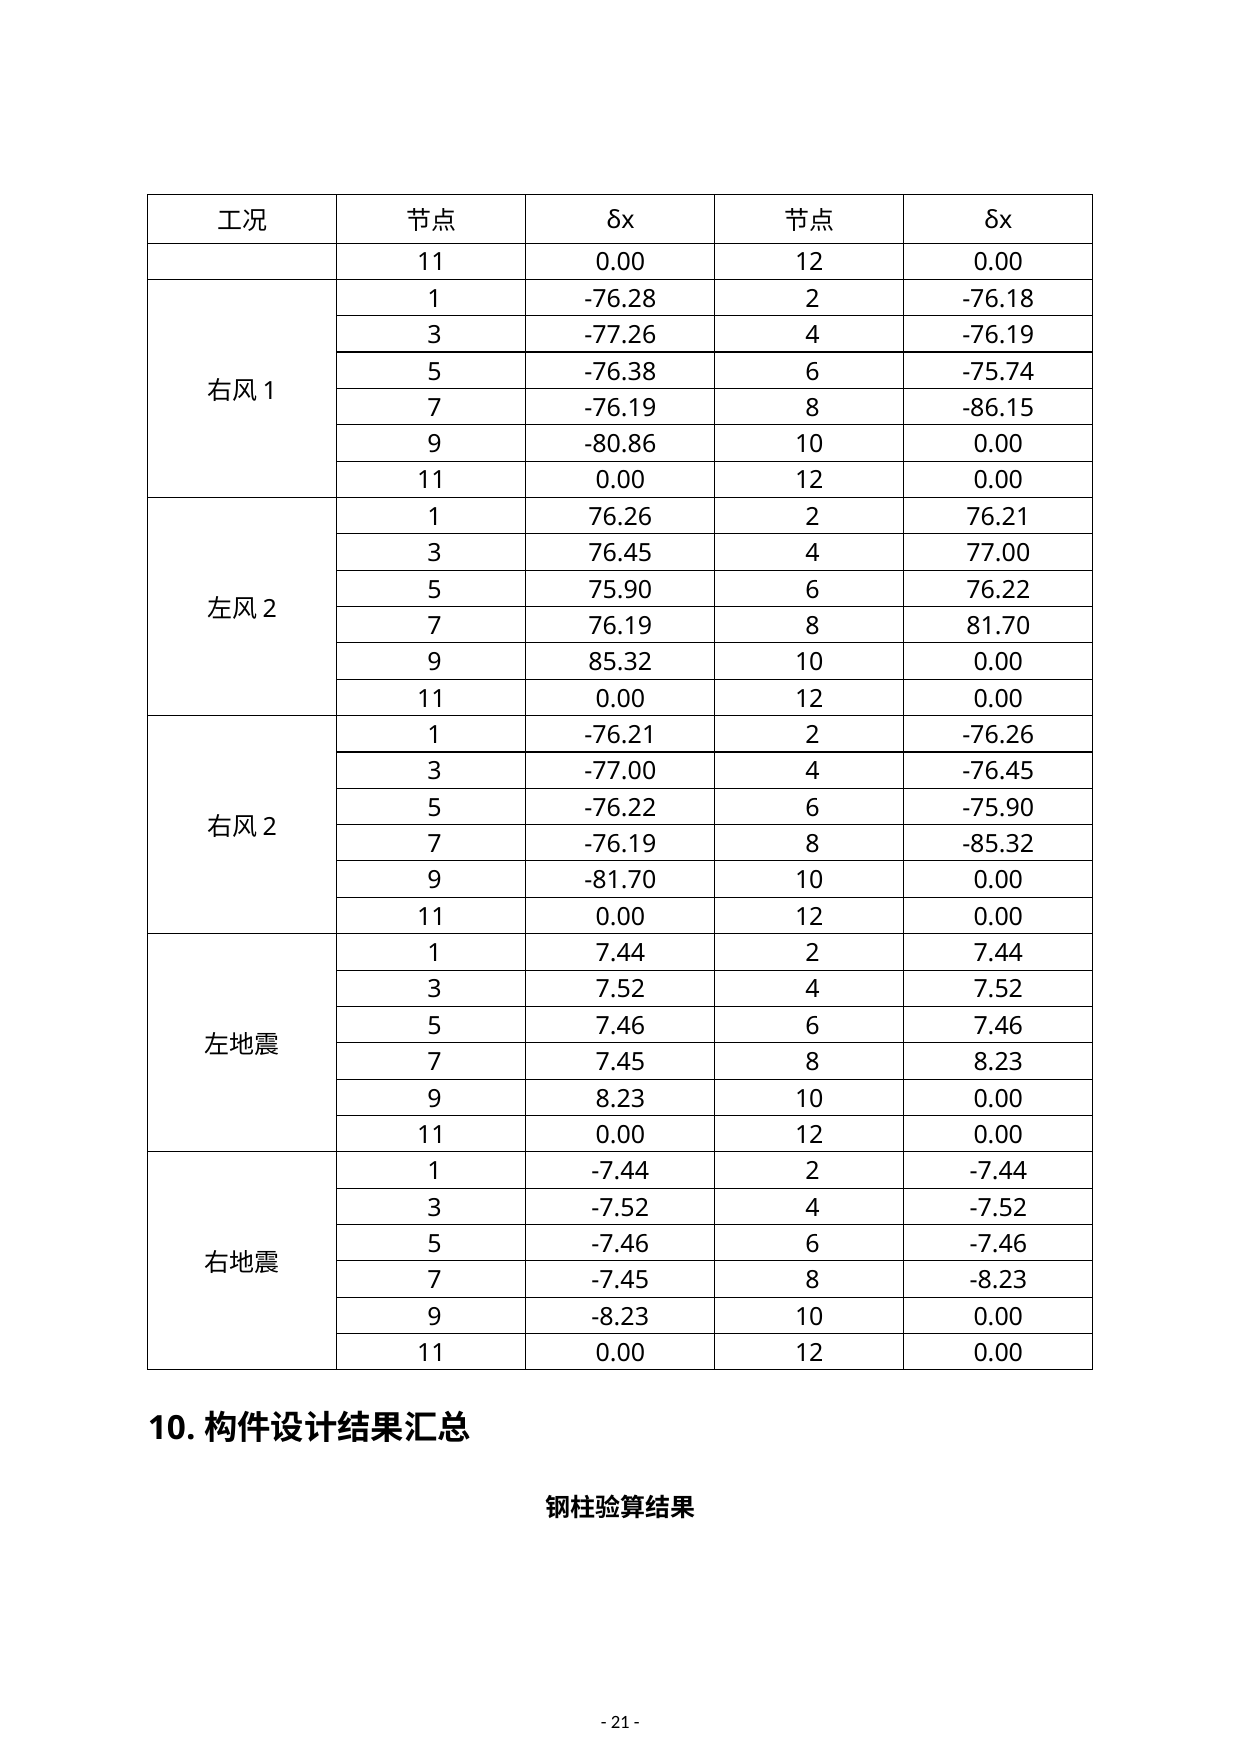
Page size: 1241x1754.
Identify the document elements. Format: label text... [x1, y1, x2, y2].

table_cell 6 [715, 571, 903, 606]
table_cell 8 [715, 607, 903, 642]
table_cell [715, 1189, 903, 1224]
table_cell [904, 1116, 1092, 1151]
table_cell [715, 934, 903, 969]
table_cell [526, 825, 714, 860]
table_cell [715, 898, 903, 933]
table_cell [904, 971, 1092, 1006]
table_cell 12 [715, 462, 903, 497]
table_cell -76.21 [526, 716, 714, 751]
table_header 节点 [337, 195, 525, 242]
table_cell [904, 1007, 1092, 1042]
table_cell 1 [337, 716, 525, 751]
table_cell 2 [715, 280, 903, 315]
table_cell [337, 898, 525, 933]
table_cell -76.28 [526, 280, 714, 315]
table_cell 0.00 [904, 680, 1092, 715]
table_cell 5 [337, 571, 525, 606]
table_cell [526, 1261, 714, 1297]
table_cell 76.22 [904, 571, 1092, 606]
table_header δx [904, 195, 1092, 242]
table_cell 2 [715, 498, 903, 533]
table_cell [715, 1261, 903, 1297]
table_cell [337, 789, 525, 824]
table_cell 6 [715, 353, 903, 388]
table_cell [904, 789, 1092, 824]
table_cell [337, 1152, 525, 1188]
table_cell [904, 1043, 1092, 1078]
table_cell 76.45 [526, 534, 714, 569]
table_header 节点 [715, 195, 903, 242]
table_cell 4 [715, 316, 903, 351]
table_cell 85.32 [526, 643, 714, 679]
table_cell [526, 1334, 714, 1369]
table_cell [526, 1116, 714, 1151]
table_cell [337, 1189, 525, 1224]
table_cell 12 [715, 244, 903, 279]
title 10. 构件设计结果汇总 [148, 1395, 1093, 1454]
table_cell 0.00 [904, 462, 1092, 497]
table_cell 9 [337, 425, 525, 461]
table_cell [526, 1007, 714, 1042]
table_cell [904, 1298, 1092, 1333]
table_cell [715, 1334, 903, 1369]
table_cell -76.19 [526, 389, 714, 424]
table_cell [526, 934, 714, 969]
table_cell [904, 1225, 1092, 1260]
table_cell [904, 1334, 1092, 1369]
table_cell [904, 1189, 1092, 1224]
table_cell -77.26 [526, 316, 714, 351]
table_cell 10 [715, 425, 903, 461]
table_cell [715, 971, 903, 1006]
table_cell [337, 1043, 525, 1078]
table_cell 0.00 [526, 244, 714, 279]
table_cell 11 [337, 680, 525, 715]
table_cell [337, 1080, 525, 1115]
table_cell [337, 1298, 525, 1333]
table_cell 左风2 [148, 498, 336, 715]
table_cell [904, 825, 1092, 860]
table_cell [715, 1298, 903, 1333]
table_cell 0.00 [904, 425, 1092, 461]
table_cell 0.00 [904, 244, 1092, 279]
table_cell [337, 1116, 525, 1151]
table_cell -76.18 [904, 280, 1092, 315]
table_header 工况 [148, 195, 336, 242]
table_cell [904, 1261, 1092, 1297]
table_cell 0.00 [526, 462, 714, 497]
table_cell 1 [337, 280, 525, 315]
table_cell 3 [337, 534, 525, 569]
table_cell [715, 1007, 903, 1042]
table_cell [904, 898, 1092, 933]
table_cell 77.00 [904, 534, 1092, 569]
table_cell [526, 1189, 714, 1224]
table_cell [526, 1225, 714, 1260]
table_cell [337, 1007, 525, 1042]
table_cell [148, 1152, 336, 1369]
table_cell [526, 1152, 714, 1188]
table_header δx [526, 195, 714, 242]
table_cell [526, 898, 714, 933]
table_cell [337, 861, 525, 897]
table_cell 1 [337, 498, 525, 533]
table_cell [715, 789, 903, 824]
table_cell 11 [337, 462, 525, 497]
table_cell -75.74 [904, 353, 1092, 388]
table_cell 12 [715, 680, 903, 715]
table_cell 0.00 [526, 680, 714, 715]
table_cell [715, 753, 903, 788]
table_cell 3 [337, 753, 525, 788]
table_cell -77.00 [526, 753, 714, 788]
table_cell 7 [337, 607, 525, 642]
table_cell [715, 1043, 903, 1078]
table_cell 2 [715, 716, 903, 751]
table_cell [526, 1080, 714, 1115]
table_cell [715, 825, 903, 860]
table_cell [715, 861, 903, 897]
table_cell 7 [337, 389, 525, 424]
table_cell 0.00 [904, 643, 1092, 679]
table_cell 11 [337, 244, 525, 279]
table_cell 76.19 [526, 607, 714, 642]
table_cell 3 [337, 316, 525, 351]
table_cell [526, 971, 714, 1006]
table_cell -76.26 [904, 716, 1092, 751]
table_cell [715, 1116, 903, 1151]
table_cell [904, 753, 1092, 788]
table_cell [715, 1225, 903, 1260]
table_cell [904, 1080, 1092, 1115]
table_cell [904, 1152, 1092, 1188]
table_cell 右风1 [148, 280, 336, 497]
table_cell -80.86 [526, 425, 714, 461]
table_cell -76.38 [526, 353, 714, 388]
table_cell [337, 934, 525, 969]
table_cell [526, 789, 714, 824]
table_cell 5 [337, 353, 525, 388]
table_cell 9 [337, 643, 525, 679]
text 钢柱验算结果 [148, 1482, 1093, 1529]
table_cell 75.90 [526, 571, 714, 606]
table_cell 4 [715, 534, 903, 569]
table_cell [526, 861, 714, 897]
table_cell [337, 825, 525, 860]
table_cell -86.15 [904, 389, 1092, 424]
table_cell 右风2 [148, 716, 336, 933]
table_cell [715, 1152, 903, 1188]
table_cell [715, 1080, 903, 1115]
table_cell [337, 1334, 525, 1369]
table_cell 8 [715, 389, 903, 424]
table_cell -76.19 [904, 316, 1092, 351]
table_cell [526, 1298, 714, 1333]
table_cell 10 [715, 643, 903, 679]
table_cell 76.21 [904, 498, 1092, 533]
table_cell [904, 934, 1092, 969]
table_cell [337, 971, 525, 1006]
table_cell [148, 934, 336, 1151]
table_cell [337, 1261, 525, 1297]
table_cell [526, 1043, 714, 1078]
table_cell 76.26 [526, 498, 714, 533]
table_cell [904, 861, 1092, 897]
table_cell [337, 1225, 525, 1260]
table_cell 81.70 [904, 607, 1092, 642]
